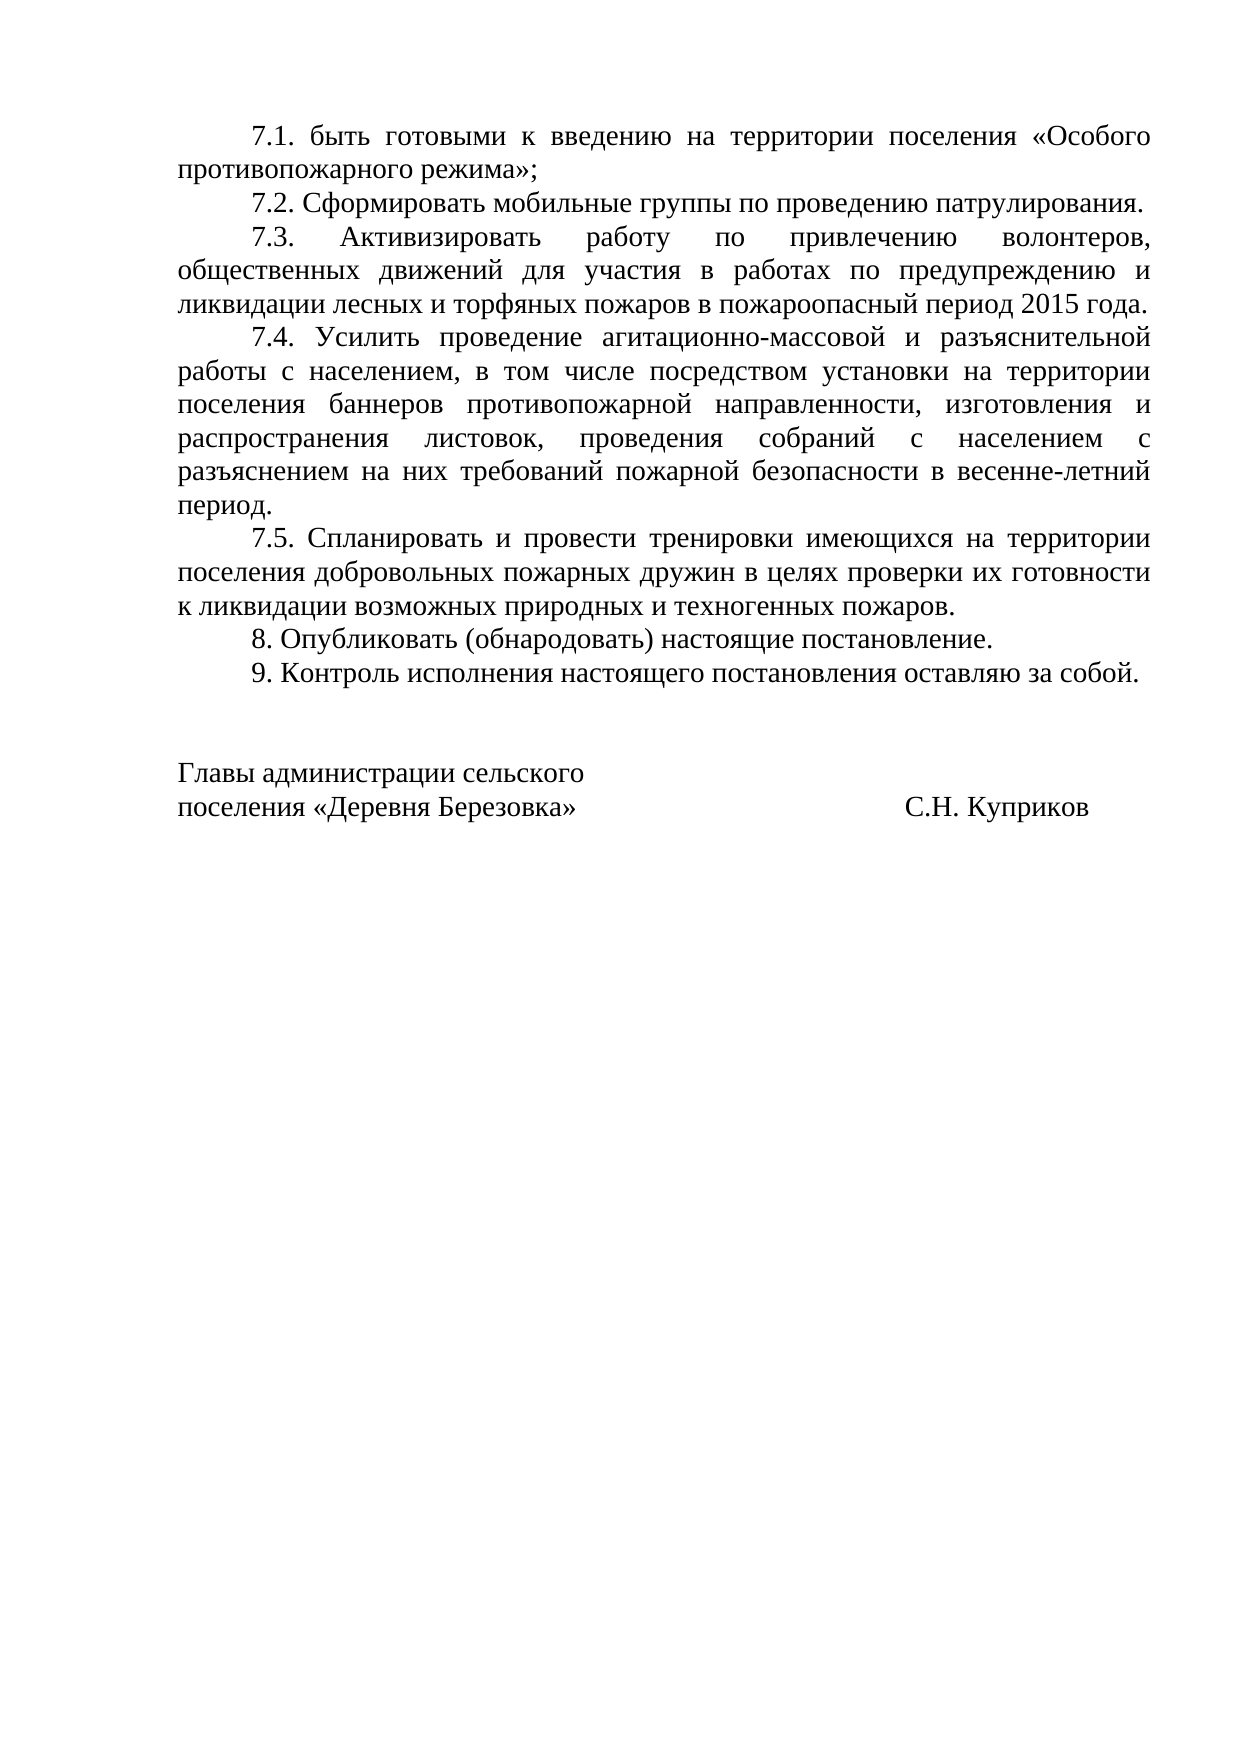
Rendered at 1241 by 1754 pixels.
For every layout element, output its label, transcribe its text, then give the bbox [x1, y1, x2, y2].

text 7.1. быть готовыми к введению на территории поселения «Особого противопожарного режима»; [177, 118, 1152, 185]
text 9. Контроль исполнения настоящего постановления оставляю за собой. [177, 655, 1152, 688]
text Главы администрации сельского [177, 755, 1152, 789]
text 7.5. Спланировать и провести тренировки имеющихся на территории поселения добровольных пожарных дружин в целях проверки их готовности к ликвидации возможных природных и техногенных пожаров. [177, 521, 1152, 621]
text 7.3. Активизировать работу по привлечению волонтеров, общественных движений для участия в работах по предупреждению и ликвидации лесных и торфяных пожаров в пожароопасный период 2015 года. [177, 219, 1152, 319]
text поселения «Деревня Березовка» С.Н. Куприков [177, 789, 1152, 822]
text 7.2. Сформировать мобильные группы по проведению патрулирования. [177, 185, 1152, 219]
text 7.4. Усилить проведение агитационно-массовой и разъяснительной работы с населением, в том числе посредством установки на территории поселения баннеров противопожарной направленности, изготовления и распространения листовок, проведения собраний с населением с разъяснением на них требований пожарной безопасности в весенне-летний период. [177, 319, 1152, 521]
text 8. Опубликовать (обнародовать) настоящие постановление. [177, 621, 1152, 655]
